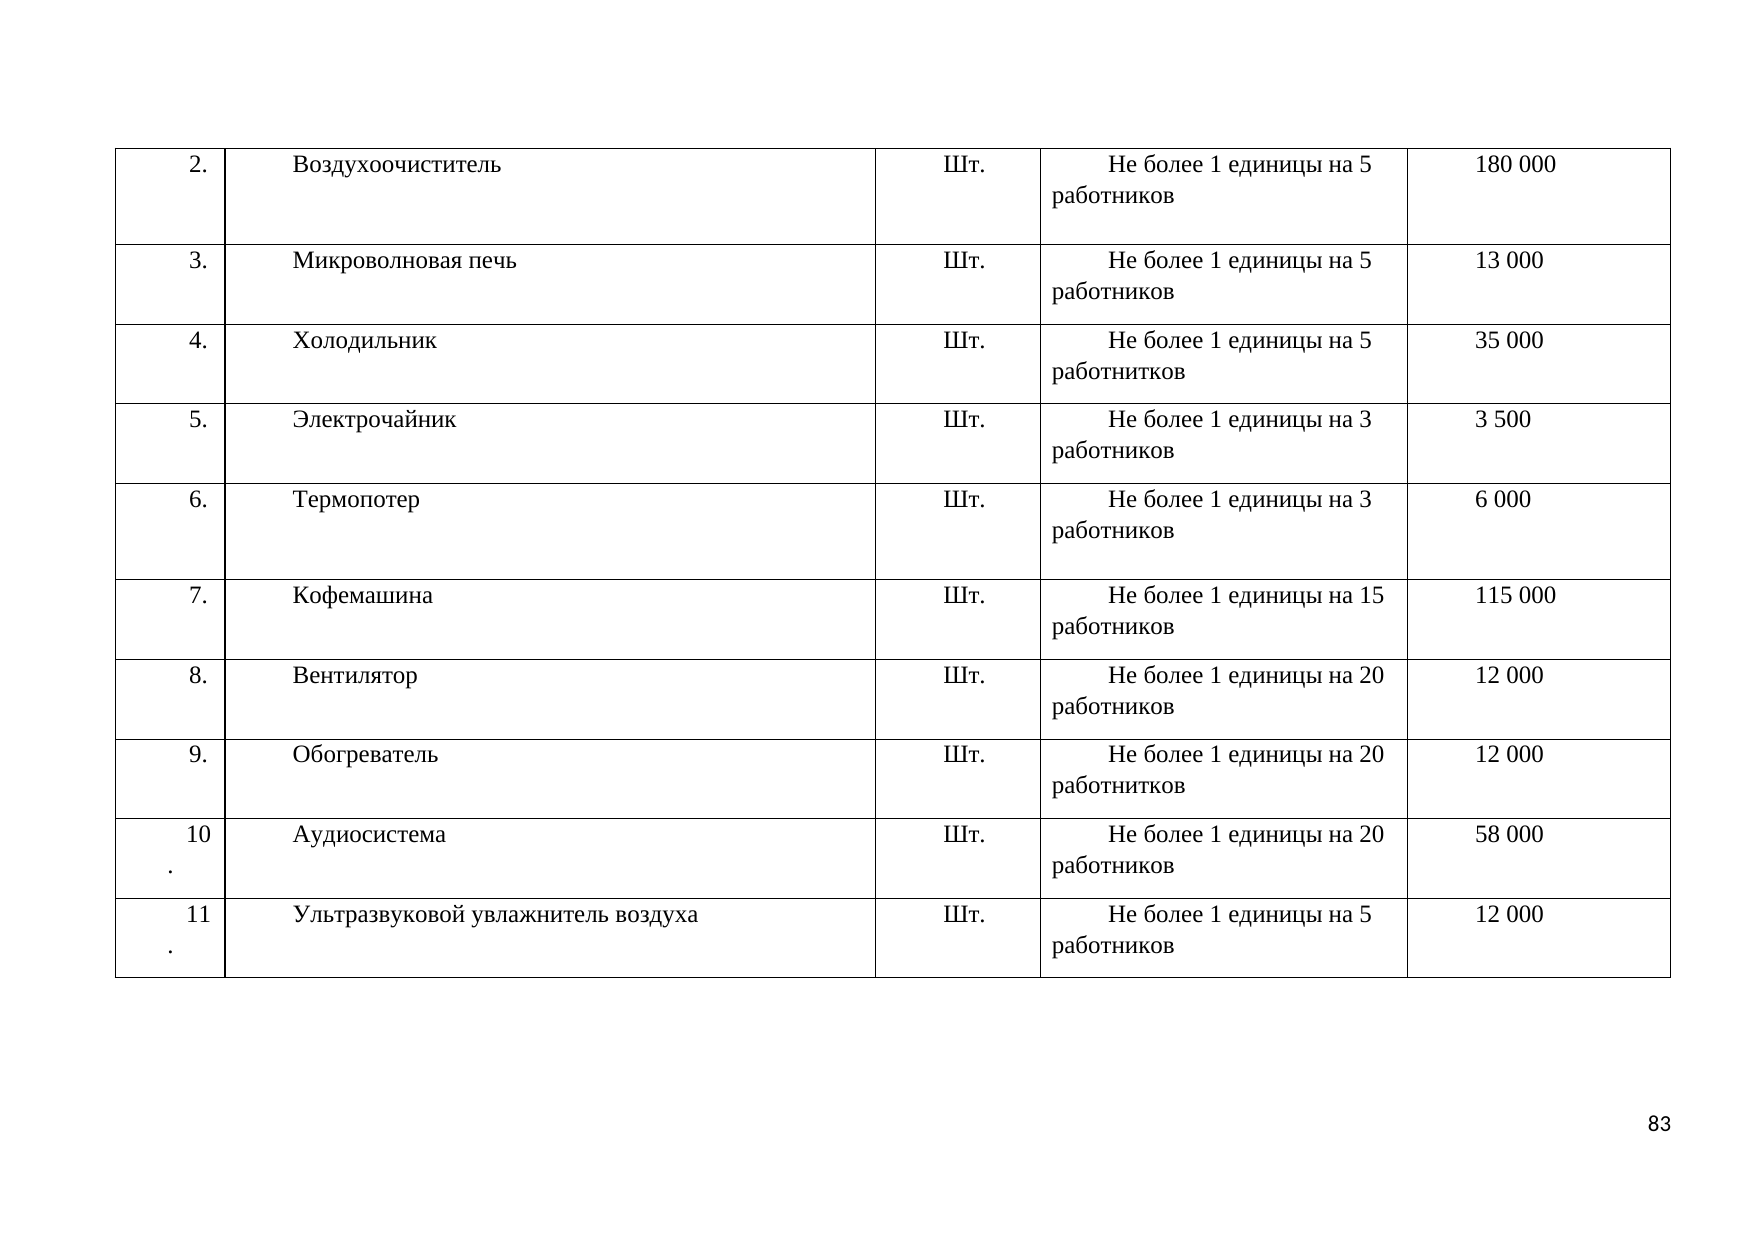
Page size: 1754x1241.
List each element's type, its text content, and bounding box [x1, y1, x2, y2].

table_cell Холодильник [226, 325, 875, 403]
table_cell 13 000 [1408, 245, 1670, 324]
table_cell 58 000 [1408, 819, 1670, 898]
table_cell Шт. [876, 245, 1040, 324]
table_cell 180 000 [1408, 149, 1670, 244]
table_cell Шт. [876, 660, 1040, 738]
table_cell Не более 1 единицы на 5 работников [1041, 149, 1407, 244]
table_cell Шт. [876, 484, 1040, 579]
table_cell Термопотер [226, 484, 875, 579]
table_cell Не более 1 единицы на 20 работников [1041, 660, 1407, 738]
table_cell Шт. [876, 404, 1040, 483]
table_cell Ультразвуковой увлажнитель воздуха [226, 899, 875, 977]
table_cell 115 000 [1408, 580, 1670, 659]
table_cell Не более 1 единицы на 15 работников [1041, 580, 1407, 659]
table_cell Кофемашина [226, 580, 875, 659]
table_cell 8. [116, 660, 224, 738]
table_cell 4. [116, 325, 224, 403]
table_cell Шт. [876, 819, 1040, 898]
table_cell 10. [116, 819, 224, 898]
table_cell Не более 1 единицы на 3 работников [1041, 484, 1407, 579]
table_cell Микроволновая печь [226, 245, 875, 324]
table_cell Обогреватель [226, 740, 875, 818]
table_cell Шт. [876, 580, 1040, 659]
table_cell 12 000 [1408, 660, 1670, 738]
table_cell 3. [116, 245, 224, 324]
table_cell Не более 1 единицы на 3 работников [1041, 404, 1407, 483]
table_cell 11. [116, 899, 224, 977]
table_cell Не более 1 единицы на 5 работнитков [1041, 325, 1407, 403]
table_cell 6. [116, 484, 224, 579]
table_cell Не более 1 единицы на 5 работников [1041, 245, 1407, 324]
table_cell Не более 1 единицы на 20 работнитков [1041, 740, 1407, 818]
table_cell Воздухоочиститель [226, 149, 875, 244]
table_cell 2. [116, 149, 224, 244]
table_cell 12 000 [1408, 899, 1670, 977]
table_cell 6 000 [1408, 484, 1670, 579]
table_cell 35 000 [1408, 325, 1670, 403]
table_cell Шт. [876, 325, 1040, 403]
table_cell Шт. [876, 149, 1040, 244]
table_cell 9. [116, 740, 224, 818]
table_cell 5. [116, 404, 224, 483]
table_cell Шт. [876, 899, 1040, 977]
table_cell Электрочайник [226, 404, 875, 483]
table_cell Аудиосистема [226, 819, 875, 898]
table_cell 12 000 [1408, 740, 1670, 818]
table_cell Шт. [876, 740, 1040, 818]
table_cell Вентилятор [226, 660, 875, 738]
table_cell 3 500 [1408, 404, 1670, 483]
table_cell 7. [116, 580, 224, 659]
table_cell Не более 1 единицы на 5 работников [1041, 899, 1407, 977]
table_cell Не более 1 единицы на 20 работников [1041, 819, 1407, 898]
